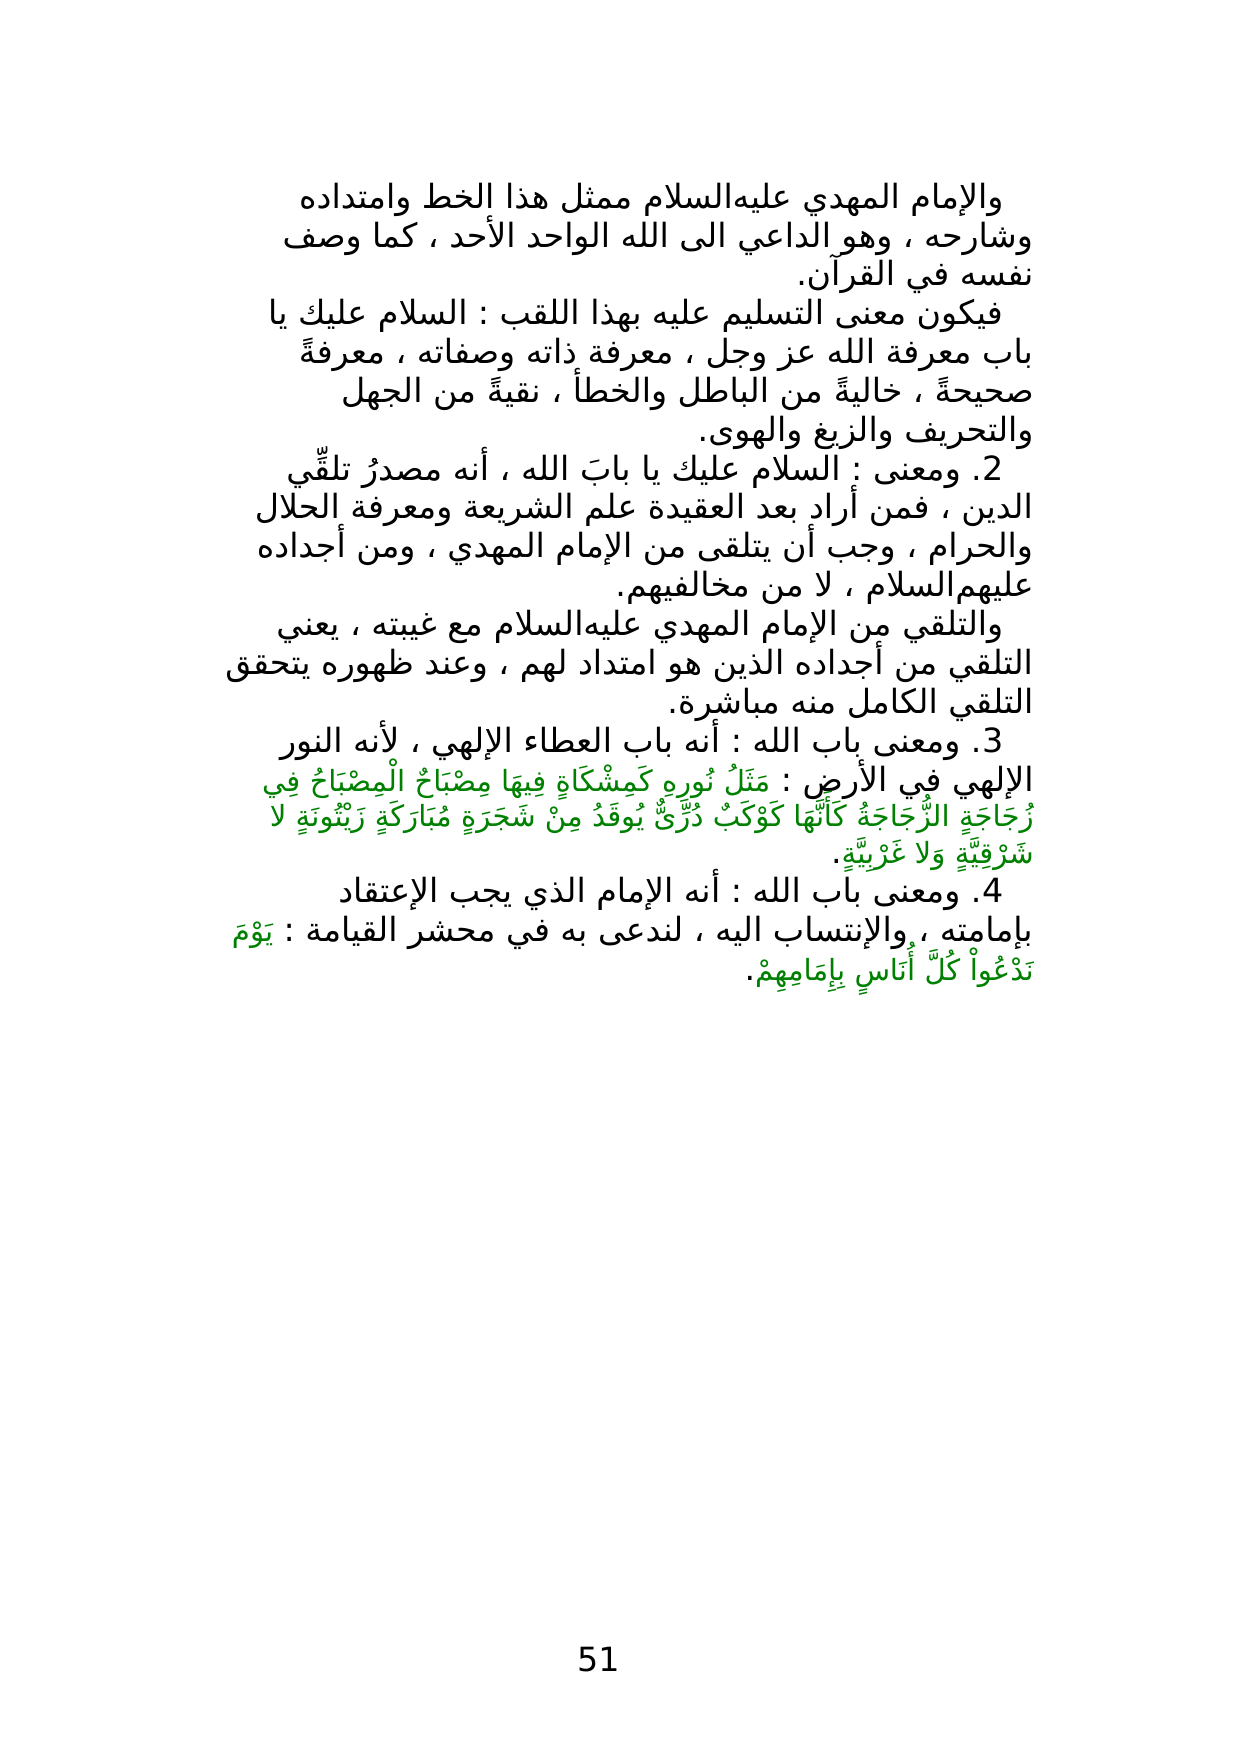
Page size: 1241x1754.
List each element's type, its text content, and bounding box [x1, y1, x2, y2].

text والتلقي من الإمام المهدي عليه‌السلام مع غيبته ، يعني التلقي من أجداده الذين هو امتداد لهم ، وعند ظهوره يتحقق التلقي الكامل منه مباشرة. [222, 604, 1033, 721]
text 3. ومعنى باب الله : أنه باب العطاء الإلهي ، لأنه النور الإلهي في الأرض : مَثَلُ نُورِهِ كَمِشْكَاةٍ فِيهَا مِصْبَاحٌ الْمِصْبَاحُ فِي زُجَاجَةٍ الزُّجَاجَةُ كَأَنَّهَا كَوْكَبٌ دُرِّىٌّ يُوقَدُ مِنْ شَجَرَةٍ مُبَارَكَةٍ زَيْتُونَةٍ لا شَرْقِيَّةٍ وَلا غَرْبِيَّةٍ. [222, 721, 1033, 872]
text فيكون معنى التسليم عليه بهذا اللقب : السلام عليك يا باب معرفة الله عز وجل ، معرفة ذاته وصفاته ، معرفةً صحيحةً ، خاليةً من الباطل والخطأ ، نقيةً من الجهل والتحريف والزيغ والهوى. [222, 294, 1033, 449]
text 4. ومعنى باب الله : أنه الإمام الذي يجب الإعتقاد بإمامته ، والإنتساب اليه ، لندعى به في محشر القيامة : يَوْمَ نَدْعُواْ كُلَّ أُنَاسٍ بِإِمَامِهِمْ. [222, 872, 1033, 988]
text والإمام المهدي عليه‌السلام ممثل هذا الخط وامتداده وشارحه ، وهو الداعي الى الله الواحد الأحد ، كما وصف نفسه في القرآن. [222, 177, 1033, 294]
text 2. ومعنى : السلام عليك يا بابَ الله ، أنه مصدرُ تلقِّي الدين ، فمن أراد بعد العقيدة علم الشريعة ومعرفة الحلال والحرام ، وجب أن يتلقى من الإمام المهدي ، ومن أجداده عليهم‌السلام ، لا من مخالفيهم. [222, 449, 1033, 604]
